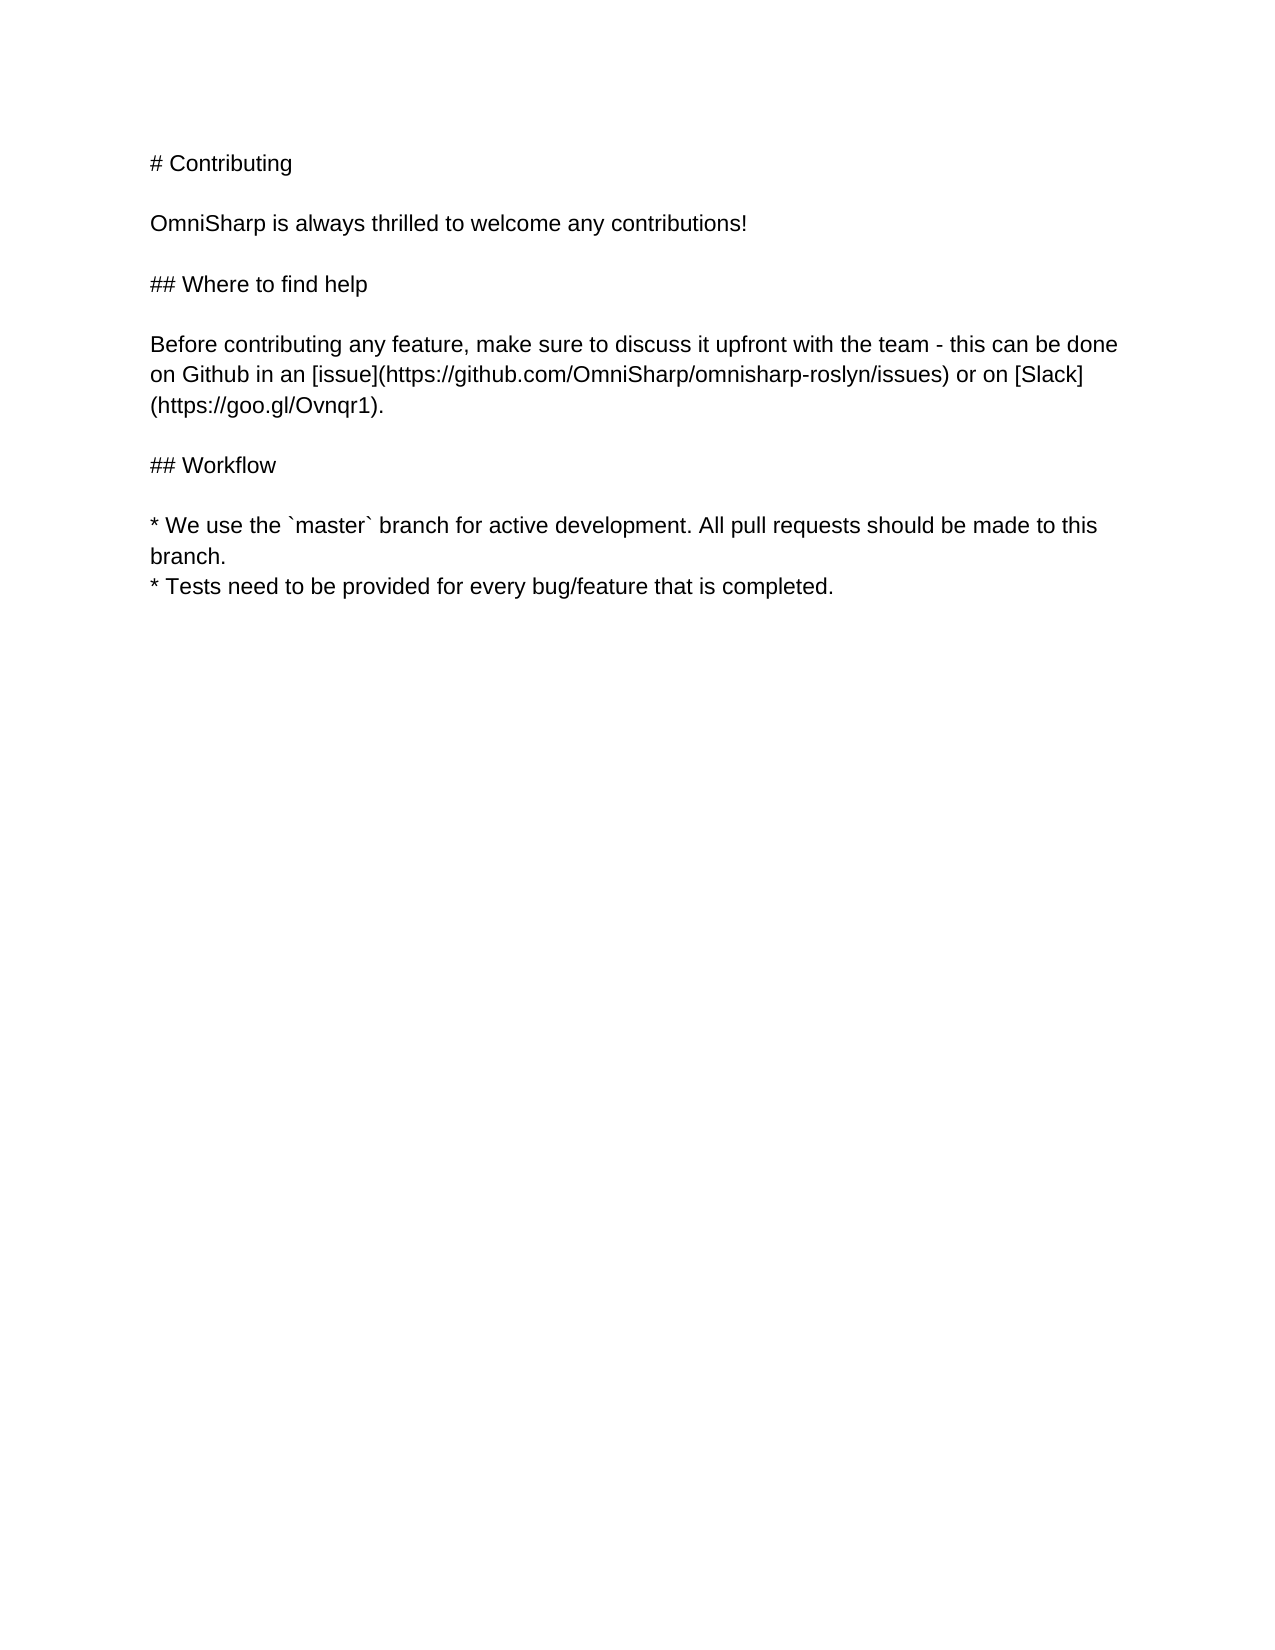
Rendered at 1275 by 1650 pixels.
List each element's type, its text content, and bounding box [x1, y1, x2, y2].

text OmniSharp is always thrilled to welcome any contributions! [150, 210, 1125, 237]
text * We use the `master` branch for active development. All pull requests should be made to this branch. [150, 512, 1125, 569]
text * Tests need to be provided for every bug/feature that is completed. [150, 573, 1125, 599]
text # Contributing [150, 150, 1125, 176]
text ## Workflow [150, 452, 1125, 478]
text Before contributing any feature, make sure to discuss it upfront with the team - this can be done on Github in an [issue](https://github.com/OmniSharp/omnisharp-roslyn/issues) or on [Slack](https://goo.gl/Ovnqr1). [150, 331, 1125, 418]
text ## Where to find help [150, 271, 1125, 297]
